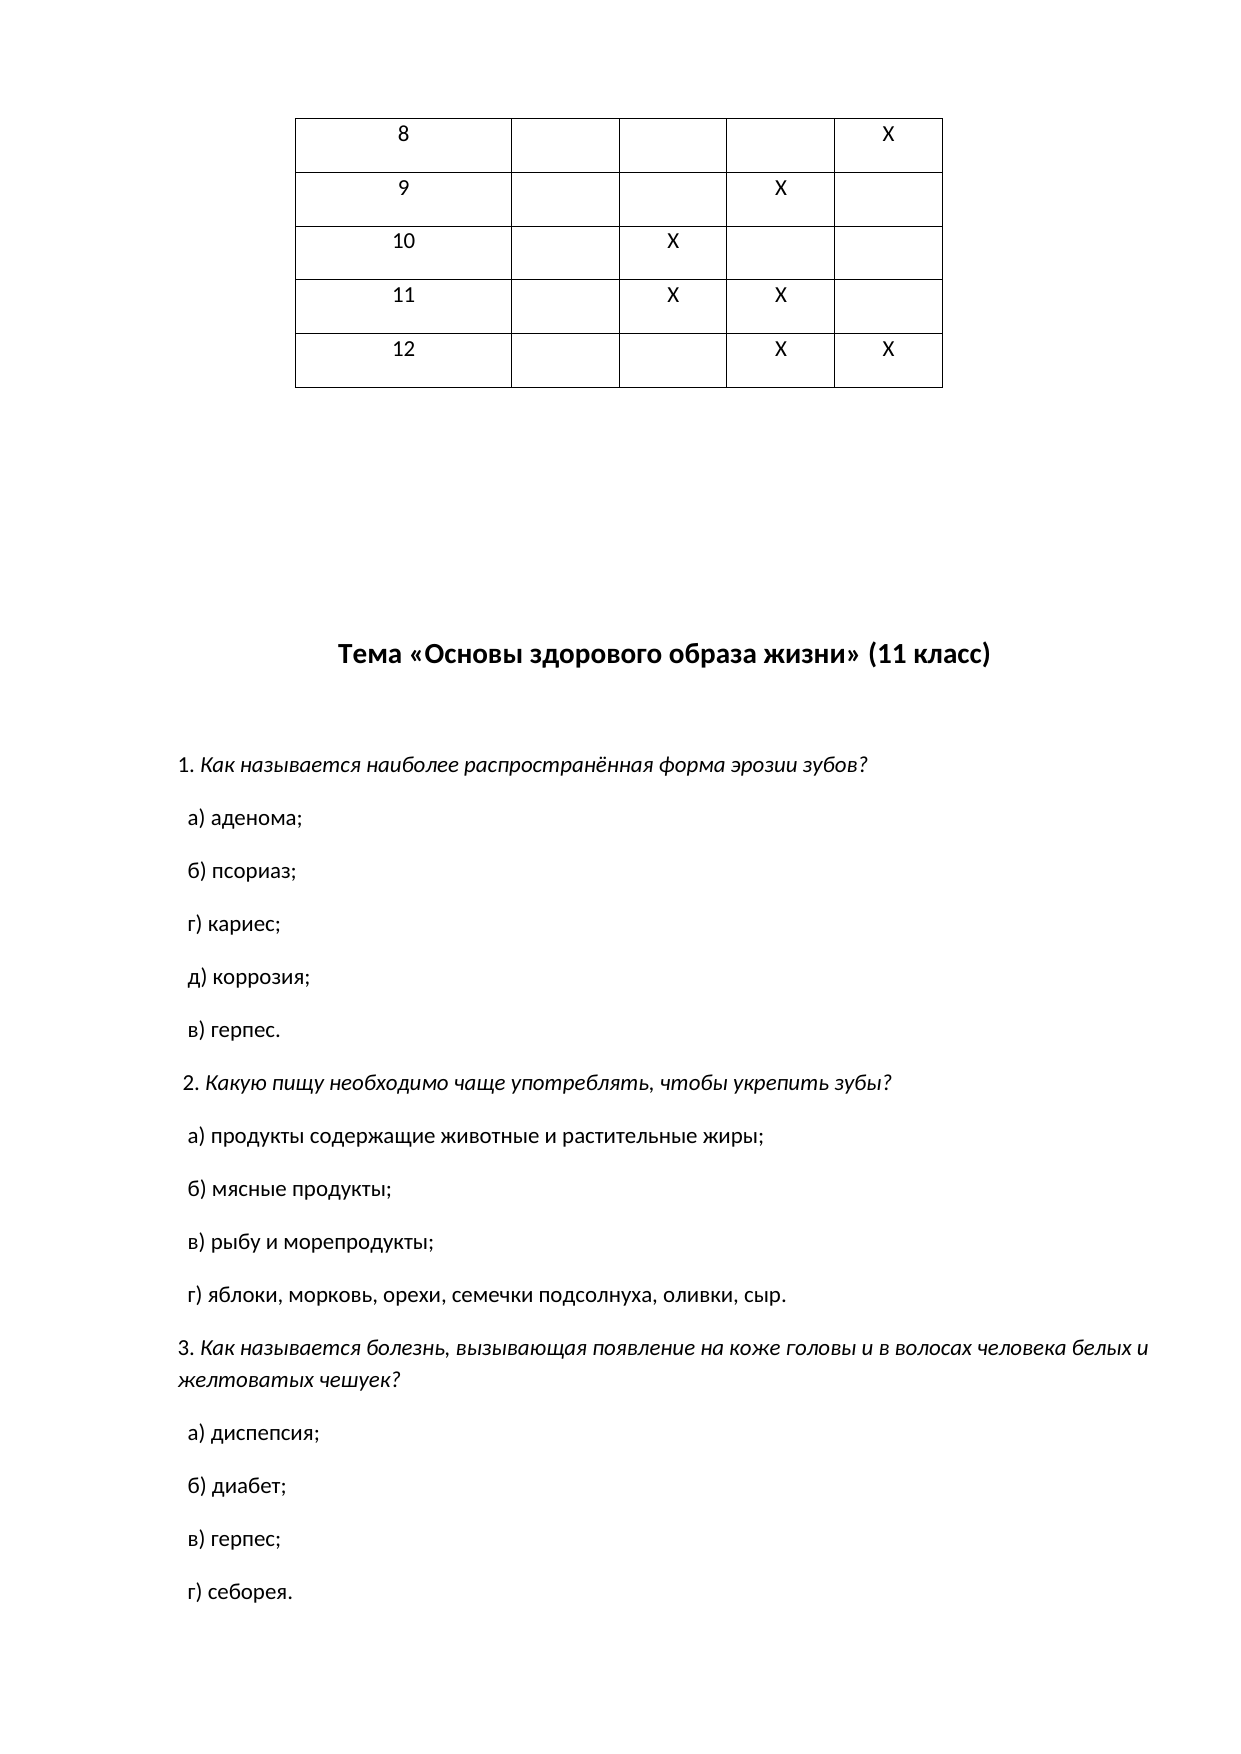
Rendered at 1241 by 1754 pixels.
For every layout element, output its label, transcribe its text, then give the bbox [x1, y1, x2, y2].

table_cell [620, 119, 726, 172]
table_cell [835, 173, 942, 226]
text 1. Как называется наиболее распространённая форма эрозии зубов? [177, 750, 1152, 778]
table_cell Х [835, 119, 942, 172]
table_cell [835, 280, 942, 333]
table_cell 8 [296, 119, 511, 172]
table_cell [727, 227, 834, 279]
table_cell [512, 227, 619, 279]
text в) рыбу и морепродукты; [177, 1227, 1152, 1255]
text в) герпес. [177, 1015, 1152, 1043]
text 3. Как называется болезнь, вызывающая появление на коже головы и в волосах человека белых и желтоватых чешуек? [177, 1333, 1152, 1393]
table_cell [727, 119, 834, 172]
text Тема «Основы здорового образа жизни» (11 класс) [177, 635, 1152, 671]
text б) псориаз; [177, 856, 1152, 884]
text г) яблоки, морковь, орехи, семечки подсолнуха, оливки, сыр. [177, 1280, 1152, 1308]
text а) аденома; [177, 803, 1152, 831]
table_cell [512, 334, 619, 387]
table_cell Х [835, 334, 942, 387]
table_cell Х [620, 280, 726, 333]
text б) мясные продукты; [177, 1174, 1152, 1202]
text а) диспепсия; [177, 1418, 1152, 1446]
table_cell Х [727, 280, 834, 333]
table_cell Х [620, 227, 726, 279]
table_cell 10 [296, 227, 511, 279]
table_cell Х [727, 173, 834, 226]
text в) герпес; [177, 1524, 1152, 1552]
table_cell Х [727, 334, 834, 387]
table_cell 12 [296, 334, 511, 387]
table_cell [620, 334, 726, 387]
table_cell [620, 173, 726, 226]
text 2. Какую пищу необходимо чаще употреблять, чтобы укрепить зубы? [177, 1068, 1152, 1096]
table_cell 11 [296, 280, 511, 333]
table_cell [835, 227, 942, 279]
table_cell [512, 119, 619, 172]
text а) продукты содержащие животные и растительные жиры; [177, 1121, 1152, 1149]
table_cell 9 [296, 173, 511, 226]
table_cell [512, 280, 619, 333]
text д) коррозия; [177, 962, 1152, 990]
text б) диабет; [177, 1471, 1152, 1499]
text г) кариес; [177, 909, 1152, 937]
text г) себорея. [177, 1577, 1152, 1605]
table_cell [512, 173, 619, 226]
